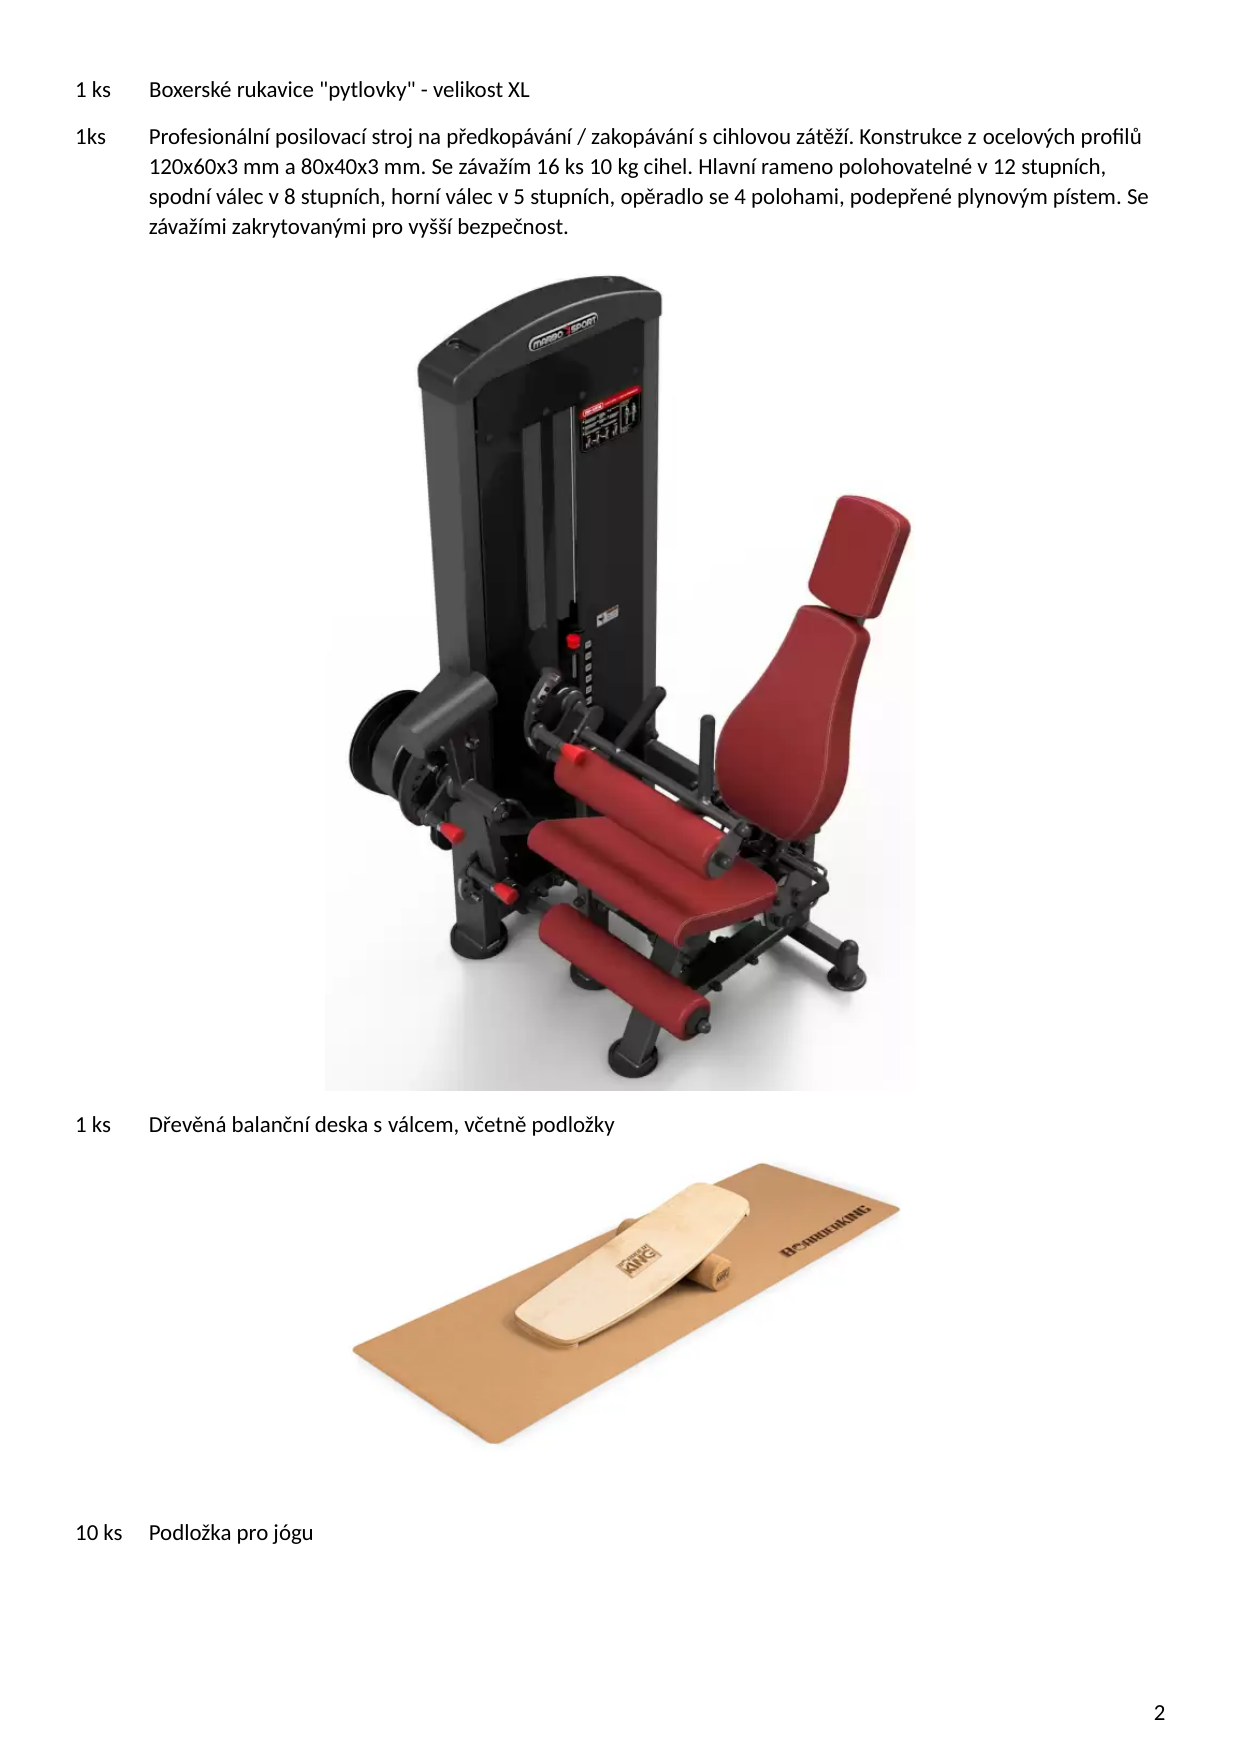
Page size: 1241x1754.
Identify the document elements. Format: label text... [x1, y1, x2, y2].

text 1ks Profesionální posilovací stroj na předkopávání / zakopávání s cihlovou zátěží. Konstrukce z ocelových profilů 120x60x3 mm a 80x40x3 mm. Se závažím 16 ks 10 kg cihel. Hlavní rameno polohovatelné v 12 stupních, spodní válec v 8 stupních, horní válec v 5 stupních, opěradlo se 4 polohami, podepřené plynovým pístem. Se závažími zakrytovanými pro vyšší bezpečnost. [75, 122, 1165, 241]
text 1 ks Boxerské rukavice "pytlovky" - velikost XL [75, 75, 1165, 103]
text 10 ks Podložka pro jógu [75, 1518, 1165, 1546]
picture [325, 259, 916, 1091]
picture [333, 1156, 907, 1452]
text 1 ks Dřevěná balanční deska s válcem, včetně podložky [75, 1110, 1165, 1138]
